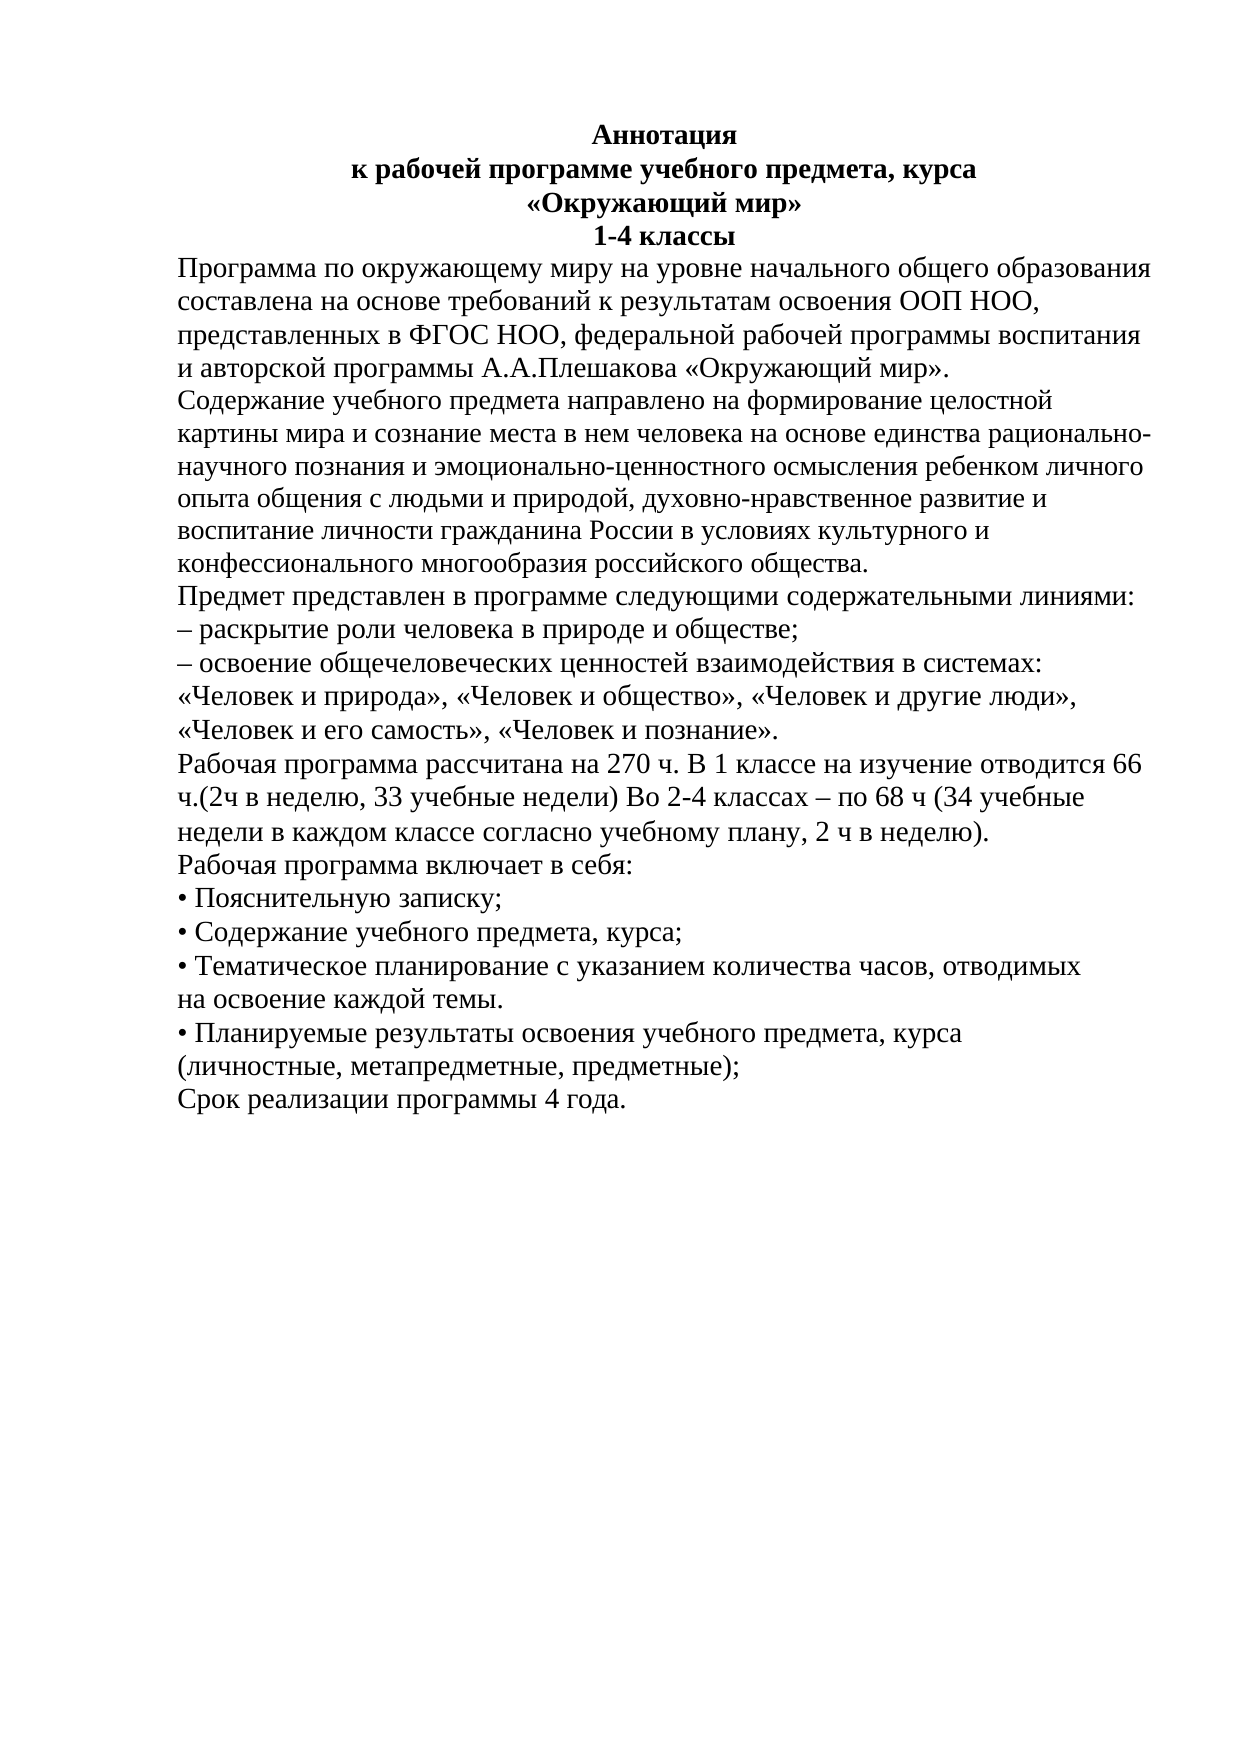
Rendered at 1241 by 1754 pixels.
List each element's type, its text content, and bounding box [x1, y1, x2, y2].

text Программа по окружающему миру на уровне начального общего образования составлена на основе требований к результатам освоения ООП НОО, [177, 250, 1163, 317]
list Тематическое планирование с указанием количества часов, отводимых на освоение каждой темы. [177, 948, 1116, 1015]
text «Человек и природа», «Человек и общество», «Человек и другие люди», [177, 679, 1163, 712]
list освоение общечеловеческих ценностей взаимодействия в системах: [177, 645, 1163, 679]
list раскрытие роли человека в природе и обществе; [177, 612, 1163, 645]
text конфессионального многообразия российского общества. [177, 546, 1163, 578]
text Предмет представлен в программе следующими содержательными линиями: [177, 578, 1163, 612]
text картины мира и сознание места в нем человека на основе единства рационально- научного познания и эмоционально-ценностного осмысления ребенком личного опыта общения с людьми и природой, духовно-нравственное развитие и воспитание личности гражданина России в условиях культурного и [177, 416, 1163, 546]
text Содержание учебного предмета направлено на формирование целостной [177, 384, 1163, 416]
text «Человек и его самость», «Человек и познание». [177, 712, 1163, 746]
list Планируемые результаты освоения учебного предмета, курса (личностные, метапредметные, предметные); [177, 1015, 1134, 1082]
text Срок реализации программы 4 года. [177, 1082, 1163, 1115]
list Пояснительную записку; [177, 881, 1163, 914]
list Содержание учебного предмета, курса; [177, 914, 1163, 948]
text недели в каждом классе согласно учебному плану, 2 ч в неделю). Рабочая программа включает в себя: [177, 814, 1081, 881]
text Рабочая программа рассчитана на 270 ч. В 1 классе на изучение отводится 66 ч.(2ч в неделю, 33 учебные недели) Во 2-4 классах – по 68 ч (34 учебные [177, 746, 1163, 813]
text представленных в ФГОС НОО, федеральной рабочей программы воспитания и авторской программы А.А.Плешакова «Окружающий мир». [177, 317, 1148, 384]
